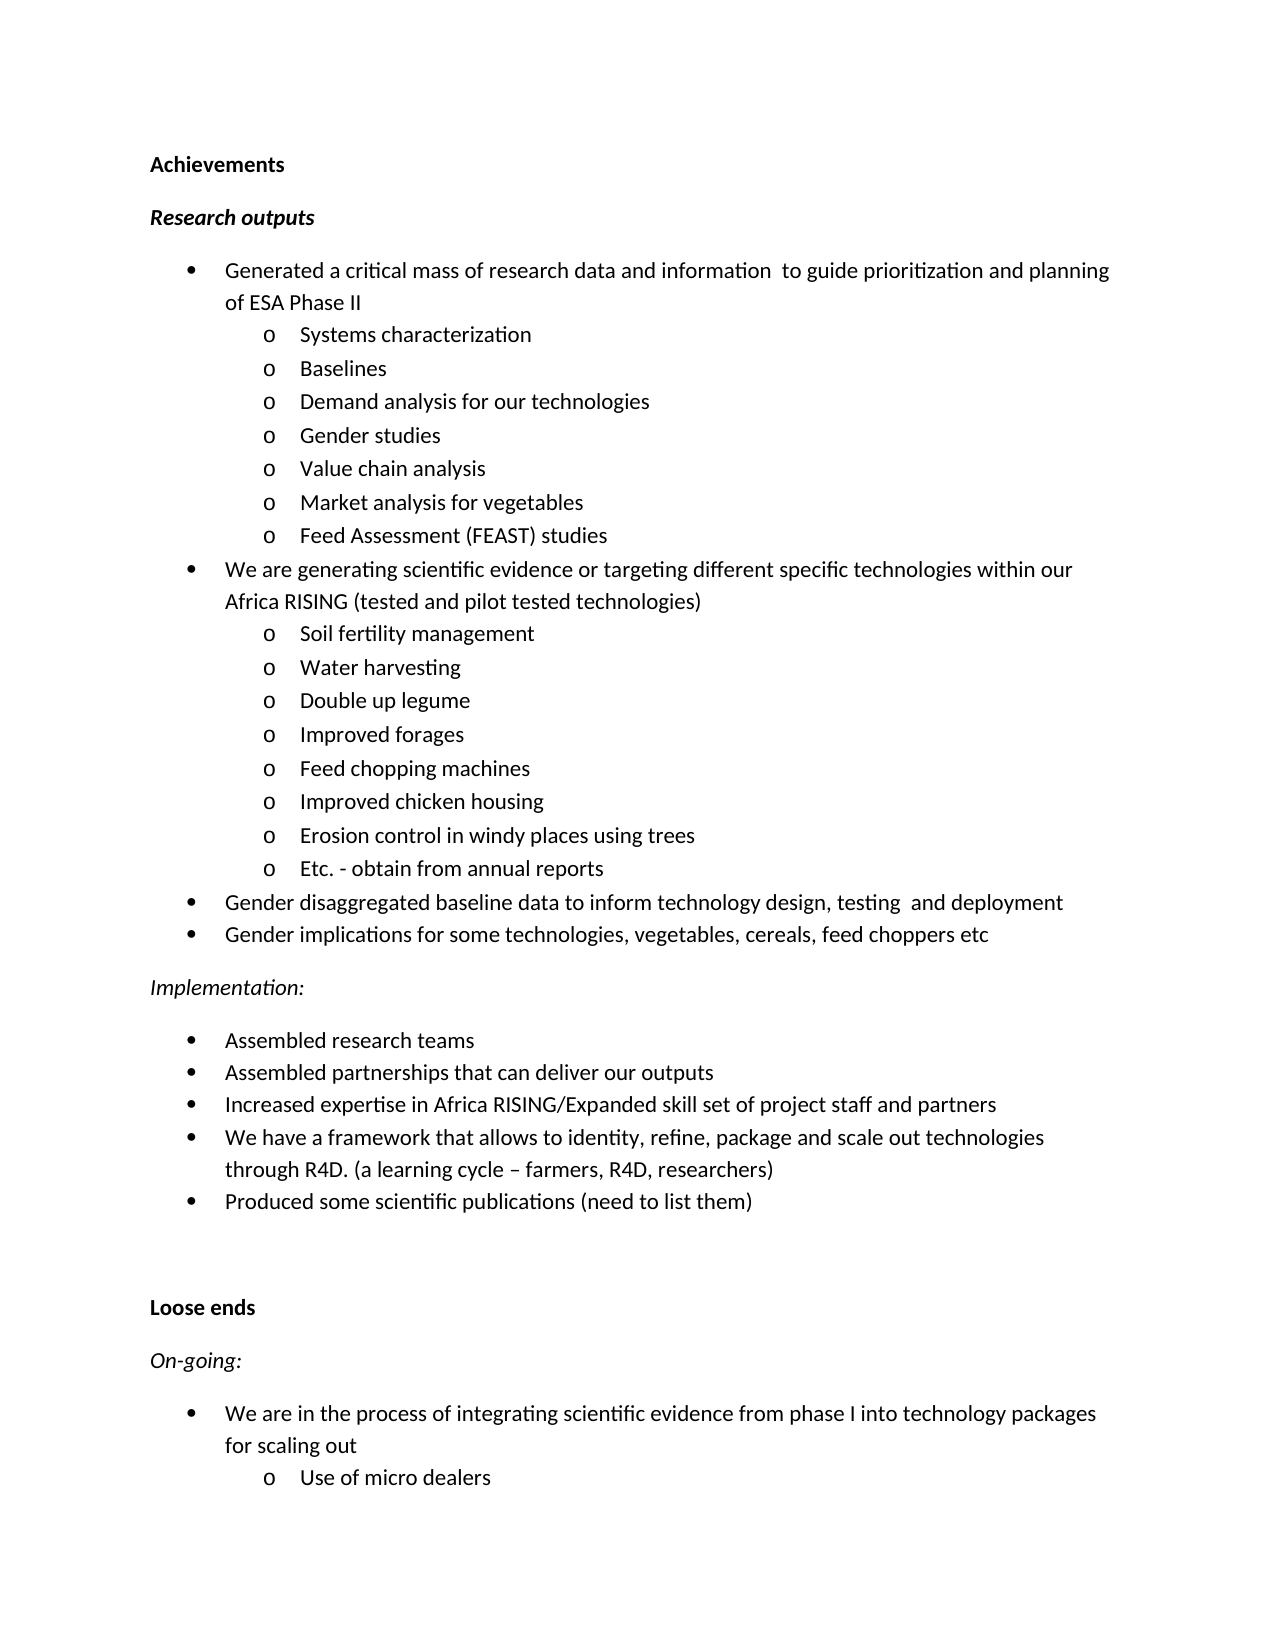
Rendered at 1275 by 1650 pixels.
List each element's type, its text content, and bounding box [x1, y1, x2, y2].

list Assembled research teams [187, 1026, 1125, 1054]
text Achievements [150, 150, 1125, 178]
list Increased expertise in Africa RISING/Expanded skill set of project staff and partners [187, 1091, 1125, 1118]
list Produced some scientific publications (need to list them) [187, 1187, 1125, 1215]
list Baselines [262, 354, 1125, 383]
list Improved forages [262, 720, 1125, 749]
list Assembled partnerships that can deliver our outputs [187, 1058, 1125, 1086]
list Generated a critical mass of research data and information to guide prioritization and planning of ESA Phase II [187, 256, 1125, 316]
list Gender disaggregated baseline data to inform technology design, testing and deployment [187, 888, 1125, 916]
list Double up legume [262, 687, 1125, 716]
list Feed Assessment (FEAST) studies [262, 522, 1125, 551]
text Implementation: [150, 973, 1125, 1001]
list Etc. - obtain from annual reports [262, 854, 1125, 883]
list We are in the process of integrating scientific evidence from phase I into technology packages for scaling out [187, 1399, 1125, 1459]
list Erosion control in windy places using trees [262, 821, 1125, 850]
list Market analysis for vegetables [262, 488, 1125, 517]
list Systems characterization [262, 320, 1125, 349]
text On-going: [150, 1346, 1125, 1374]
text Loose ends [150, 1293, 1125, 1321]
list We are generating scientific evidence or targeting different specific technologies within our Africa RISING (tested and pilot tested technologies) [187, 555, 1125, 615]
list Gender studies [262, 421, 1125, 450]
list We have a framework that allows to identity, refine, package and scale out technologies through R4D. (a learning cycle – farmers, R4D, researchers) [187, 1123, 1125, 1183]
list Soil fertility management [262, 619, 1125, 649]
list Gender implications for some technologies, vegetables, cereals, feed choppers etc [187, 920, 1125, 948]
text Research outputs [150, 203, 1125, 231]
list Value chain analysis [262, 454, 1125, 484]
list Use of micro dealers [262, 1463, 1125, 1493]
list Demand analysis for our technologies [262, 387, 1125, 417]
list Water harvesting [262, 653, 1125, 682]
list Improved chicken housing [262, 787, 1125, 816]
list Feed chopping machines [262, 754, 1125, 783]
